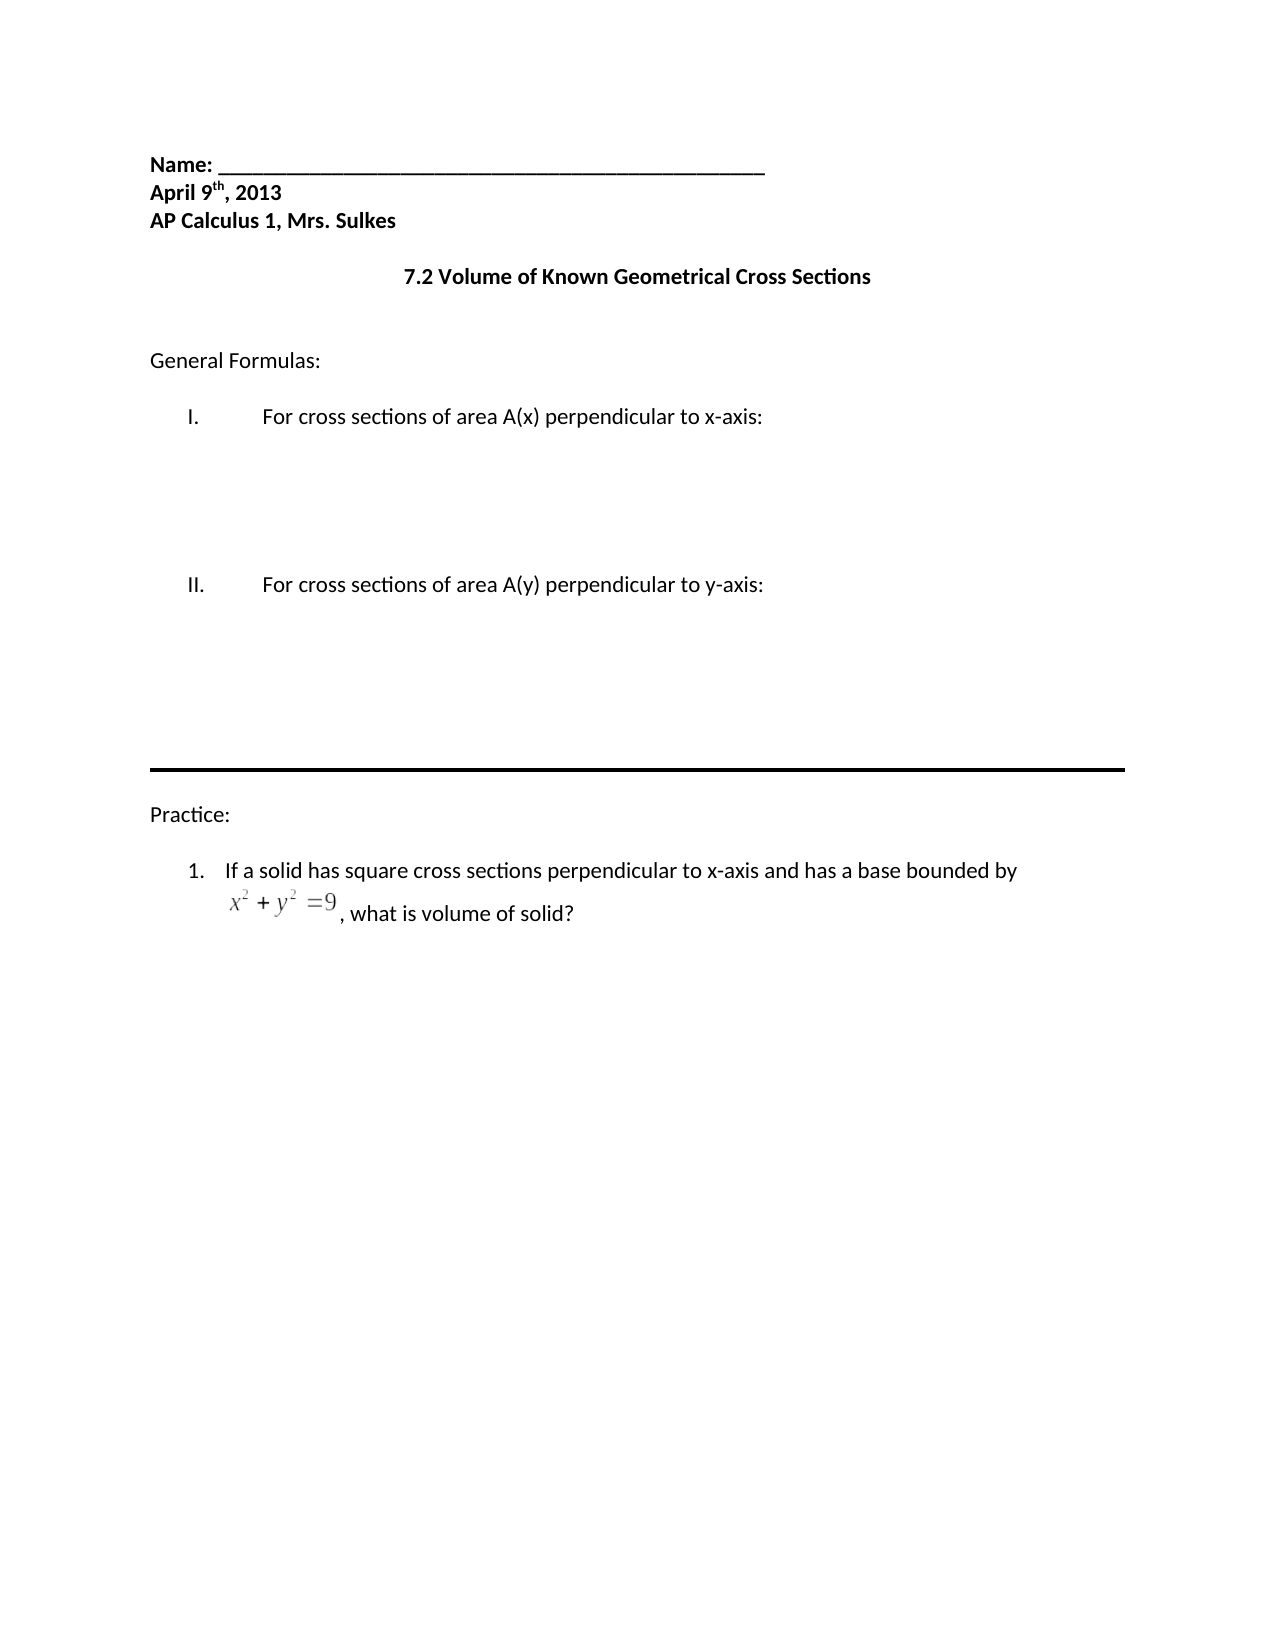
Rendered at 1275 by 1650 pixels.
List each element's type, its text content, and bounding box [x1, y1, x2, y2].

text AP Calculus 1, Mrs. Sulkes [150, 206, 1125, 234]
text April 9th, 2013 [150, 178, 1125, 206]
text General Formulas: [150, 346, 1125, 374]
list If a solid has square cross sections perpendicular to x-axis and has a base bounded by , what is volume of solid? [187, 856, 1125, 927]
text Practice: [150, 800, 1125, 828]
list For cross sections of area A(y) perpendicular to y-axis: [187, 570, 1125, 598]
text 7.2 Volume of Known Geometrical Cross Sections [150, 262, 1125, 290]
text Name: ________________________________________________ [150, 150, 1125, 178]
list For cross sections of area A(x) perpendicular to x-axis: [187, 402, 1125, 430]
